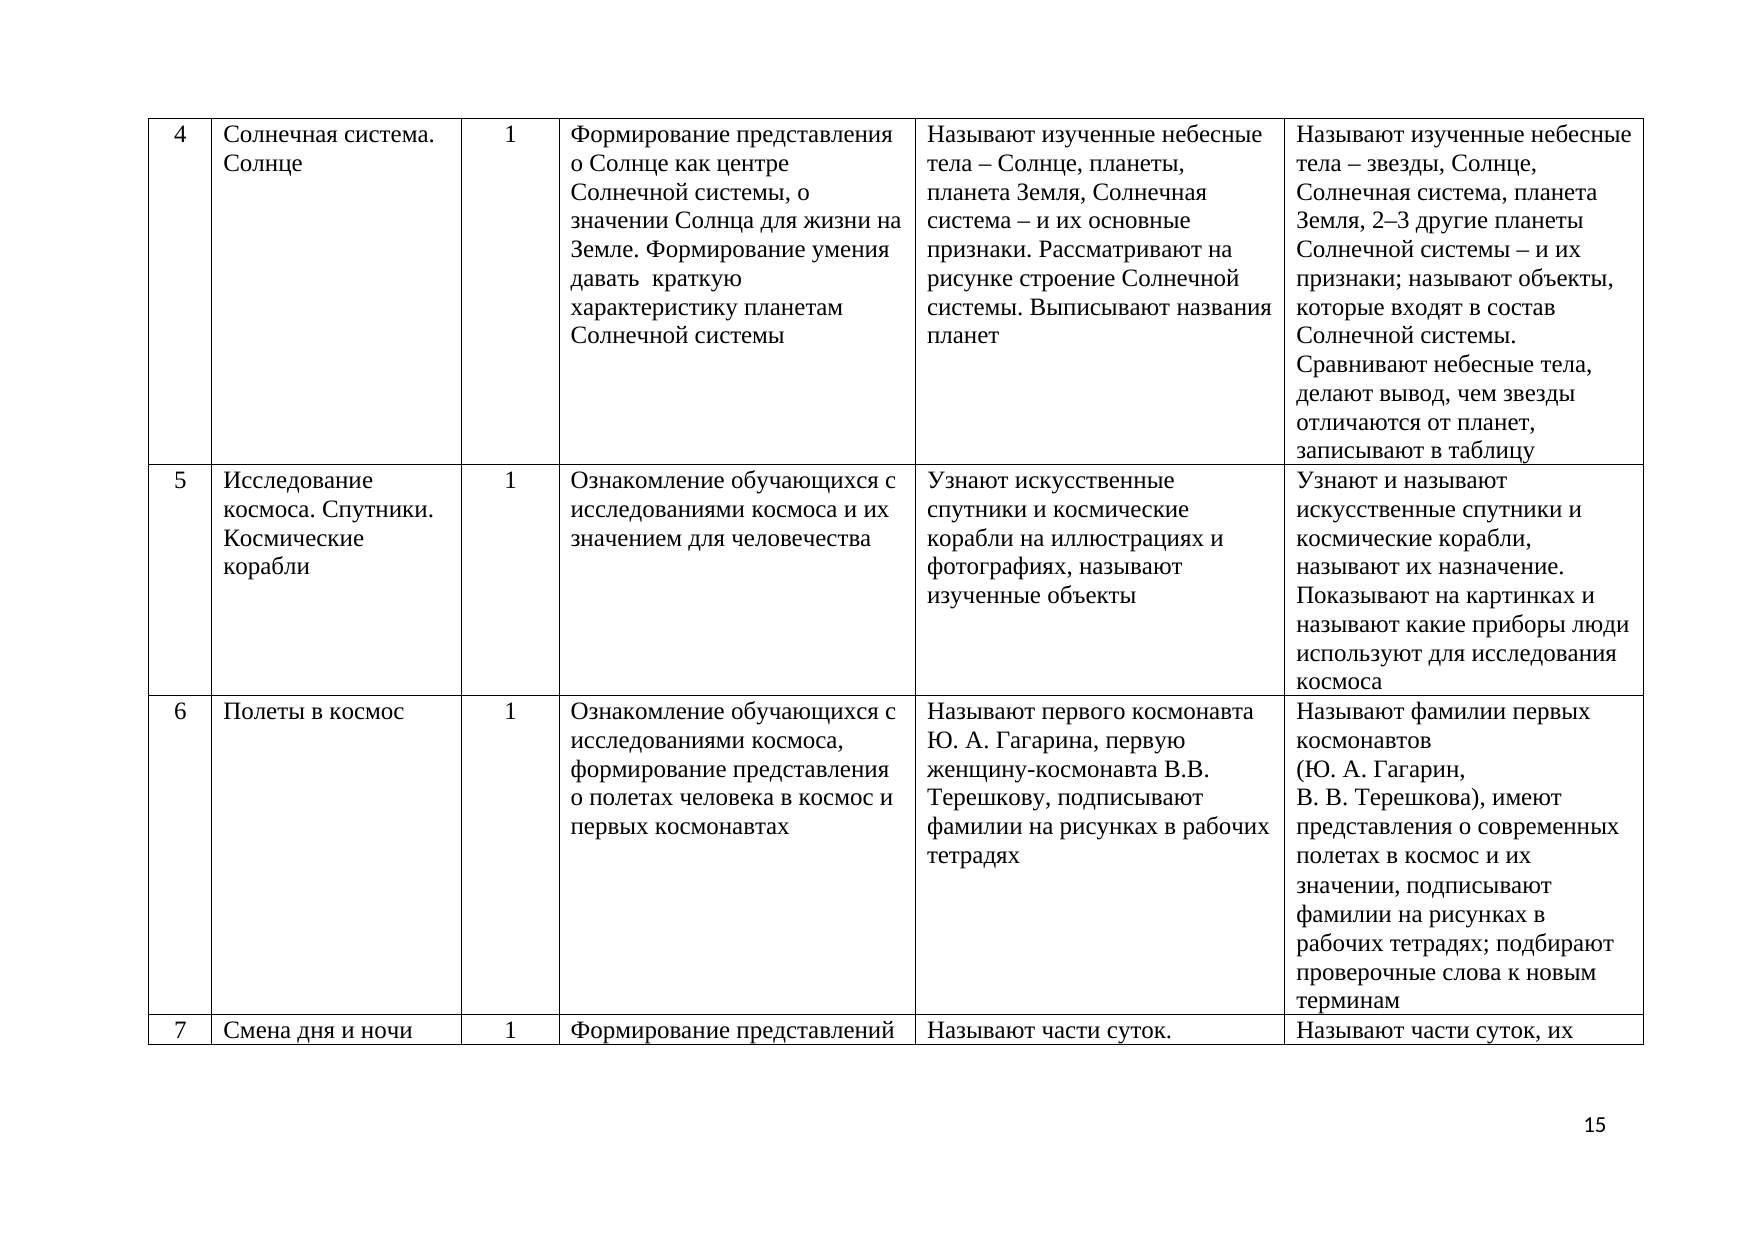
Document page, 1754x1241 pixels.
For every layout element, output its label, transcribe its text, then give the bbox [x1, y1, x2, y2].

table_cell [560, 1015, 915, 1044]
table_header Называют изученные небесные тела – звезды, Солнце, Солнечная система, планета Земля, 2–3 другие планеты Солнечной системы – и их признаки; называют объекты, которые входят в состав Солнечной системы. Сравнивают небесные тела, делают вывод, чем звезды отличаются от планет, записывают в таблицу [1285, 119, 1643, 464]
table_header 1 [462, 119, 559, 464]
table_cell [916, 1015, 1284, 1044]
table_header Формирование представления о Солнце как центре Солнечной системы, о значении Солнца для жизни на Земле. Формирование умения давать краткую характеристику планетам Солнечной системы [560, 119, 915, 464]
table_cell Исследование космоса. Спутники. Космические корабли [212, 465, 461, 695]
table_cell 6 [149, 696, 211, 1014]
table_cell Полеты в космос [212, 696, 461, 1014]
table_cell Ознакомление обучающихся с исследованиями космоса и их значением для человечества [560, 465, 915, 695]
table_cell Называют фамилии первых космонавтов (Ю. А. Гагарин, В. В. Терешкова), имеют представления о современных полетах в космос и их значении, подписывают фамилии на рисунках в рабочих тетрадях; подбирают проверочные слова к новым терминам [1285, 696, 1643, 1014]
table_cell Узнают искусственные спутники и космические корабли на иллюстрациях и фотографиях, называют изученные объекты [916, 465, 1284, 695]
table_cell 5 [149, 465, 211, 695]
table_cell 1 [462, 696, 559, 1014]
table_cell Смена дня и ночи [212, 1015, 461, 1044]
table_header 4 [149, 119, 211, 464]
table_cell Называют первого космонавта Ю. А. Гагарина, первую женщину-космонавта В.В. Терешкову, подписывают фамилии на рисунках в рабочих тетрадях [916, 696, 1284, 1014]
table_header Солнечная система. Солнце [212, 119, 461, 464]
table_cell Узнают и называют искусственные спутники и космические корабли, называют их назначение. Показывают на картинках и называют какие приборы люди используют для исследования космоса [1285, 465, 1643, 695]
table_header Называют изученные небесные тела – Солнце, планеты, планета Земля, Солнечная система – и их основные признаки. Рассматривают на рисунке строение Солнечной системы. Выписывают названия планет [916, 119, 1284, 464]
table_cell 1 [462, 465, 559, 695]
table_cell 1 [462, 1015, 559, 1044]
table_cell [1285, 1015, 1643, 1044]
table_cell Ознакомление обучающихся с исследованиями космоса, формирование представления о полетах человека в космос и первых космонавтах [560, 696, 915, 1014]
table_cell 7 [149, 1015, 211, 1044]
